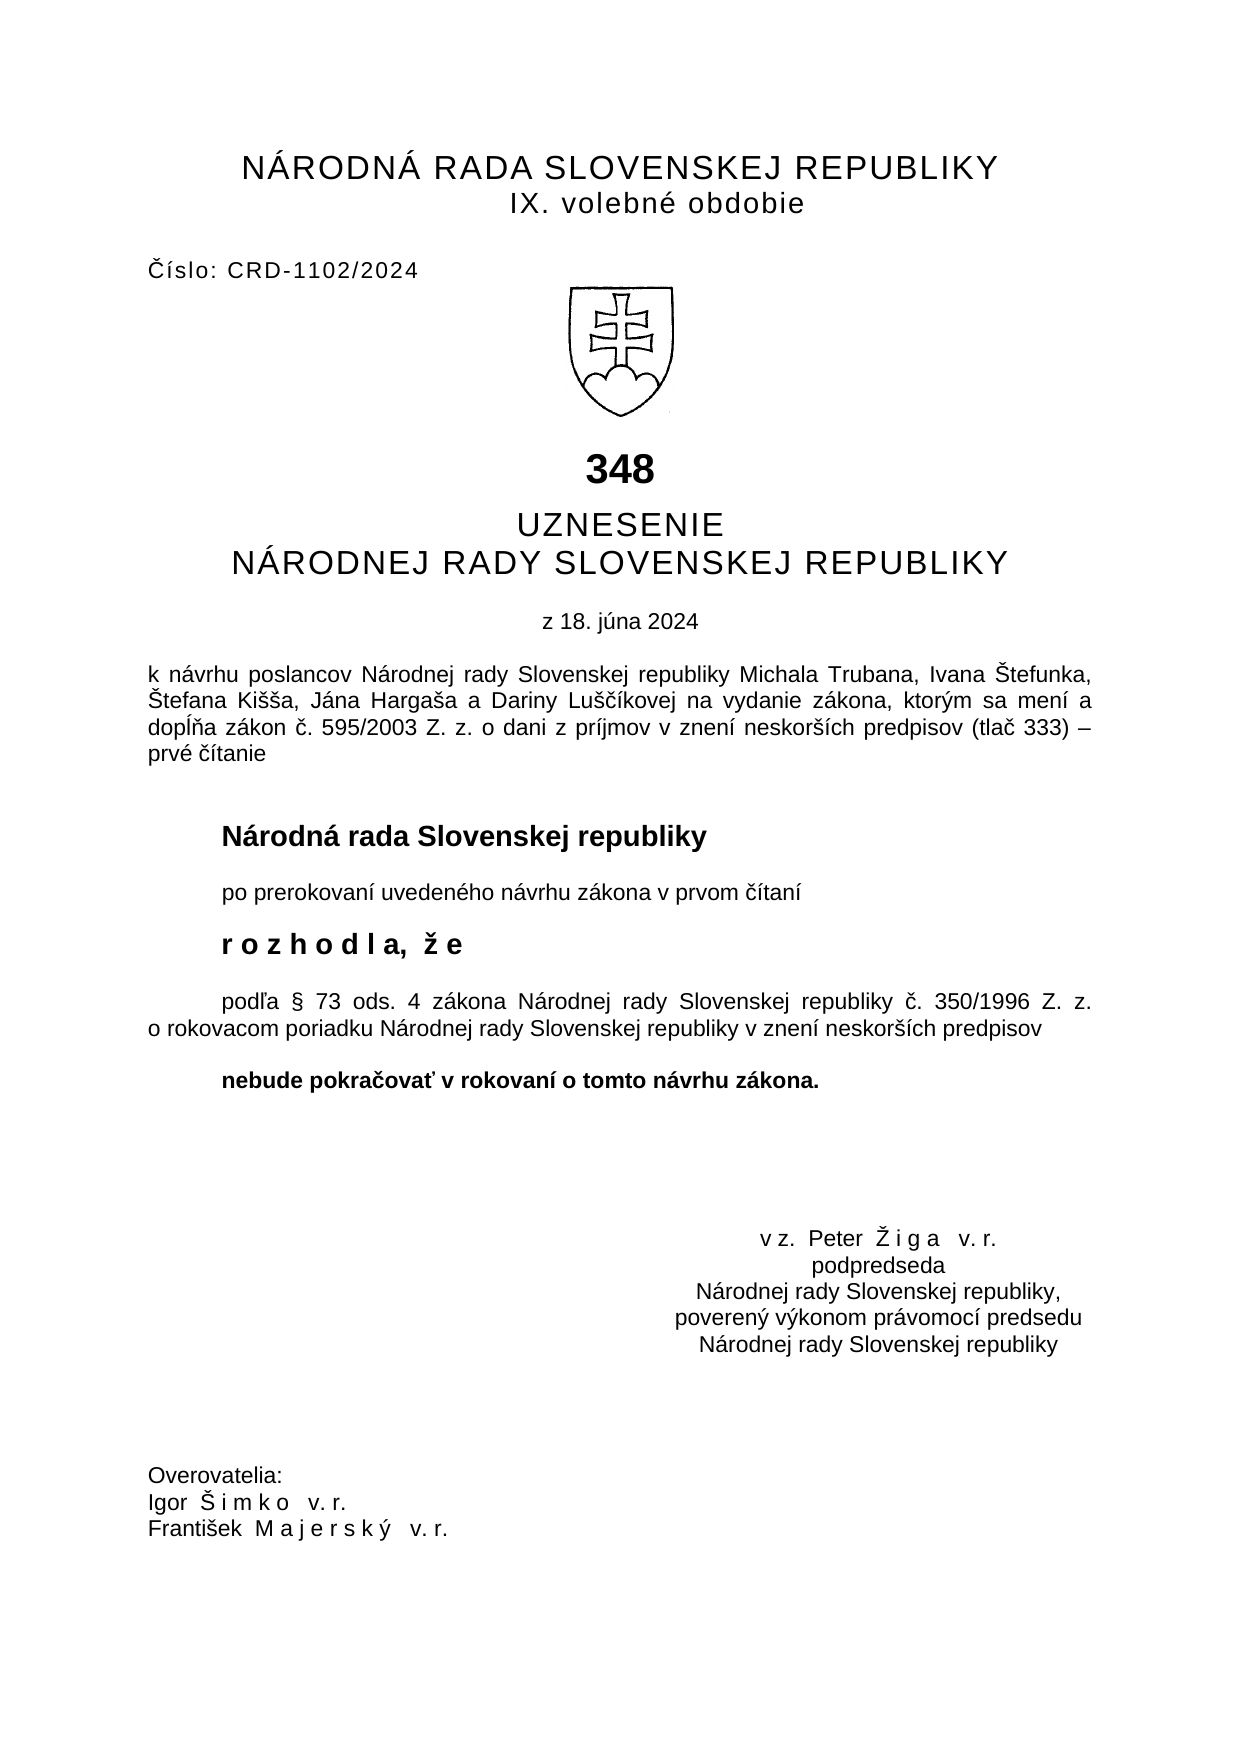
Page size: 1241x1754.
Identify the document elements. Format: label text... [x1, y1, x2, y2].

subtitle UZNESENIE [148, 505, 1092, 543]
subtitle IX. volebné obdobie [148, 186, 1092, 220]
text Číslo: CRD-1102/2024 [148, 257, 1092, 283]
text Igor Š i m k o v. r. [148, 1489, 1092, 1515]
text nebude pokračovať v rokovaní o tomto návrhu zákona. [148, 1067, 1092, 1093]
subtitle NÁRODNÁ RADA SLOVENSKEJ REPUBLIKY [148, 148, 1092, 186]
text z 18. júna 2024 [148, 608, 1092, 634]
text podpredseda [664, 1252, 1092, 1278]
text Overovatelia: [148, 1462, 1092, 1489]
text po prerokovaní uvedeného návrhu zákona v prvom čítaní [148, 879, 1092, 905]
text Národná rada Slovenskej republiky [148, 819, 1092, 852]
text v z. Peter Ž i g a v. r. [664, 1225, 1092, 1252]
text podľa § 73 ods. 4 zákona Národnej rady Slovenskej republiky č. 350/1996 Z. z. o rokovacom poriadku Národnej rady Slovenskej republiky v znení neskorších predpisov [148, 988, 1092, 1041]
text k návrhu poslancov Národnej rady Slovenskej republiky Michala Trubana, Ivana Štefunka, Štefana Kišša, Jána Hargaša a Dariny Luščíkovej na vydanie zákona, ktorým sa mení a dopĺňa zákon č. 595/2003 Z. z. o dani z príjmov v znení neskorších predpisov (tlač 333) – prvé čítanie [148, 661, 1092, 766]
text poverený výkonom právomocí predsedu Národnej rady Slovenskej republiky [664, 1304, 1092, 1357]
picture [563, 283, 677, 420]
text 348 [148, 444, 1092, 492]
subtitle NÁRODNEJ RADY SLOVENSKEJ REPUBLIKY [148, 543, 1092, 582]
subtitle r o z h o d l a, ž e [221, 927, 1092, 960]
text Národnej rady Slovenskej republiky, [664, 1278, 1092, 1304]
text František M a j e r s k ý v. r. [148, 1515, 1092, 1542]
